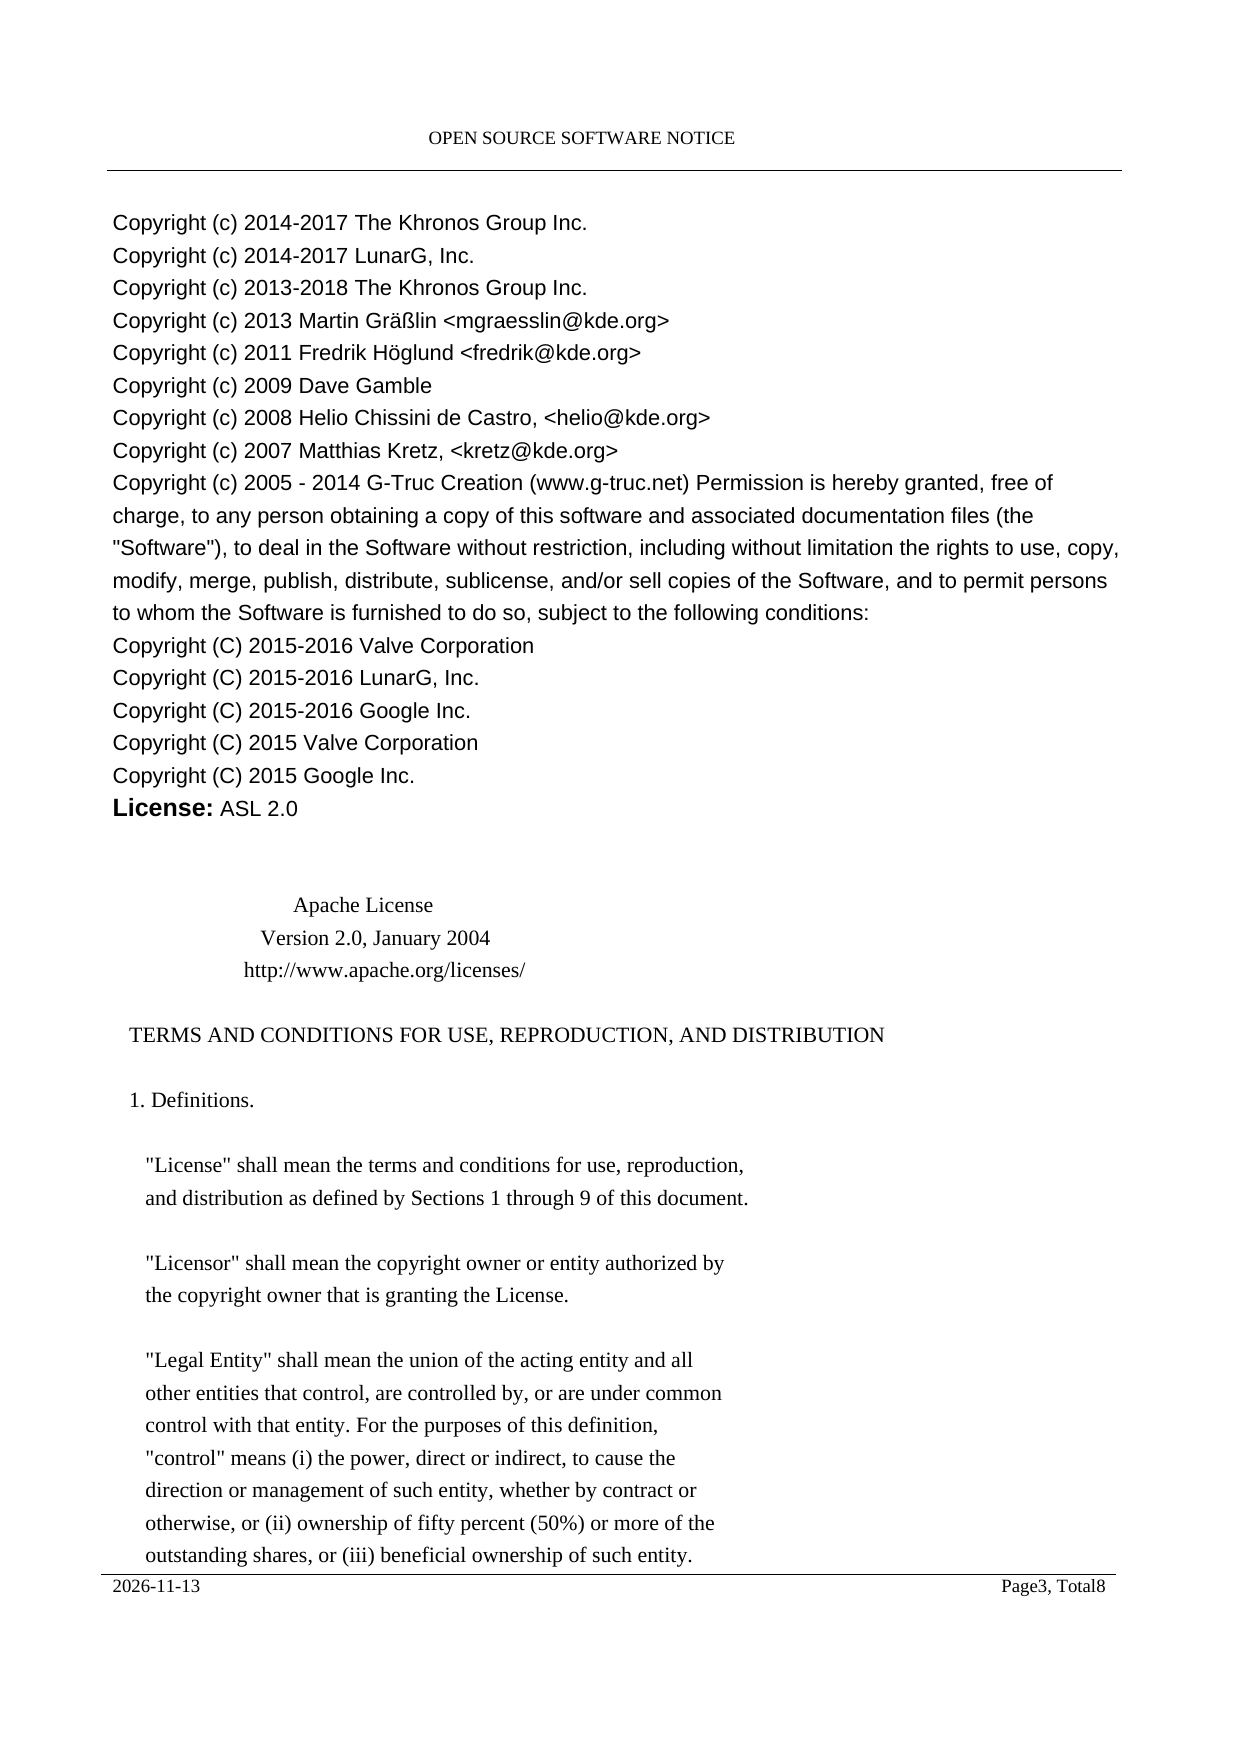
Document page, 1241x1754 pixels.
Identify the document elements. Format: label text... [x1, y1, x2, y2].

text Copyright (C) 2015 Google Inc. [112, 759, 1128, 791]
text Copyright (C) 2015-2016 LunarG, Inc. [112, 661, 1128, 694]
text Copyright (c) 2011 Fredrik Höglund <fredrik@kde.org> [112, 336, 1128, 369]
text Copyright (c) 2005 - 2014 G-Truc Creation (www.g-truc.net) Permission is hereby granted, free of charge, to any person obtaining a copy of this software and associated documentation files (the "Software"), to deal in the Software without restriction, including without limitation the rights to use, copy, modify, merge, publish, distribute, sublicense, and/or sell copies of the Software, and to permit persons to whom the Software is furnished to do so, subject to the following conditions: [112, 466, 1128, 629]
text Copyright (C) 2015 Valve Corporation [112, 726, 1128, 759]
text Copyright (c) 2007 Matthias Kretz, <kretz@kde.org> [112, 434, 1128, 466]
text Copyright (c) 2009 Dave Gamble [112, 369, 1128, 401]
text Copyright (C) 2015-2016 Valve Corporation [112, 629, 1128, 661]
text Copyright (c) 2013-2018 The Khronos Group Inc. [112, 271, 1128, 304]
text Copyright (c) 2014-2017 LunarG, Inc. [112, 239, 1128, 271]
text Copyright (C) 2015-2016 Google Inc. [112, 694, 1128, 726]
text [112, 791, 1128, 1571]
text Copyright (c) 2013 Martin Gräßlin <mgraesslin@kde.org> [112, 304, 1128, 336]
text Copyright (c) 2014-2017 The Khronos Group Inc. [112, 206, 1128, 239]
text Copyright (c) 2008 Helio Chissini de Castro, <helio@kde.org> [112, 401, 1128, 434]
